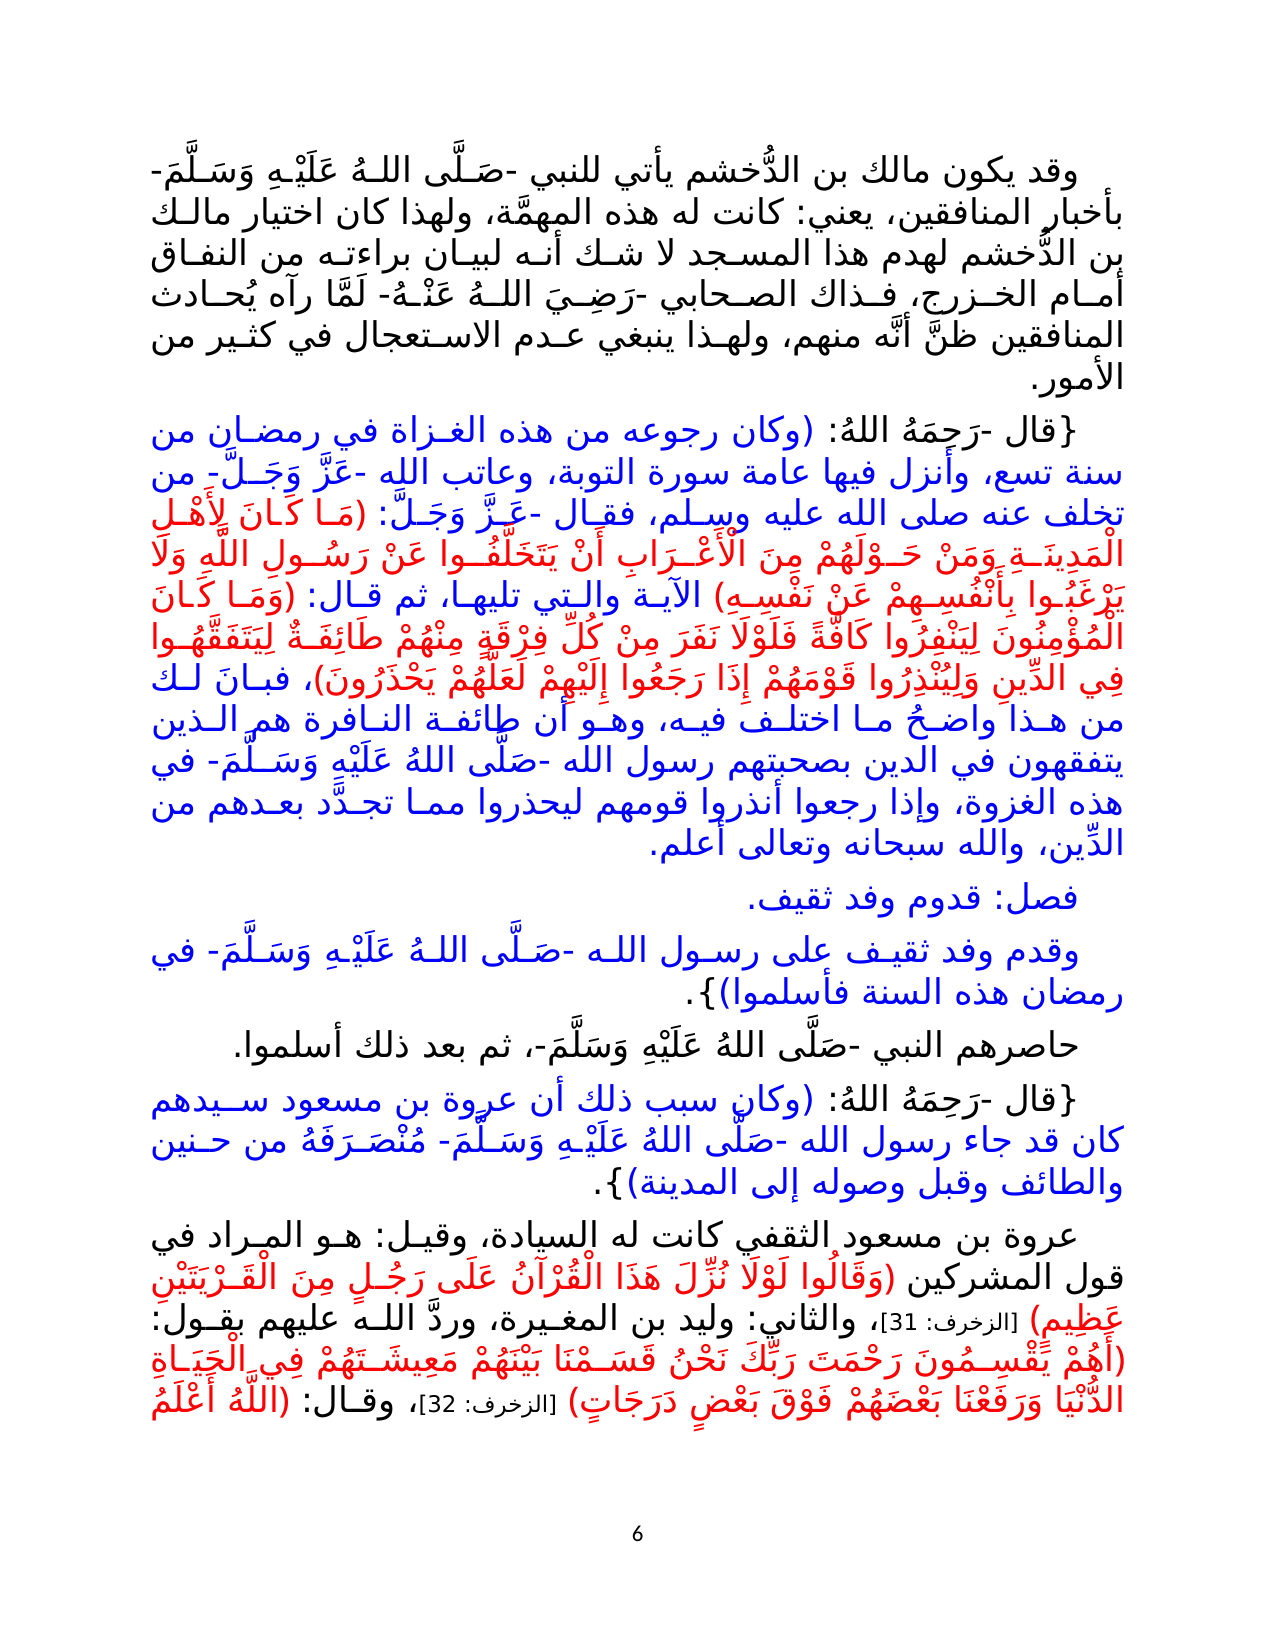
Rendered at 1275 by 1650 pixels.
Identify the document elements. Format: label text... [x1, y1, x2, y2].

text {قال -رَحِمَهُ اللهُ: (وكان سبب ذلك أن عروة بن مسعود سيدهم كان قد جاء رسول الله -صَلَّى اللهُ عَلَيْهِ وَسَلَّمَ- مُنْصَرَفَهُ من حنين والطائف وقبل وصوله إلى المدينة)}. [150, 1079, 1125, 1202]
text وقد يكون مالك بن الدُّخشم يأتي للنبي -صَلَّى اللهُ عَلَيْهِ وَسَلَّمَ- بأخبار المنافقين، يعني: كانت له هذه المهمَّة، ولهذا كان اختيار مالك بن الدُّخشم لهدم هذا المسجد لا شك أنه لبيان براءته من النفاق أمام الخزرج، فذاك الصحابي -رَضِيَ اللهُ عَنْهُ- لَمَّا رآه يُحادث المنافقين ظنَّ أنَّه منهم، ولهذا ينبغي عدم الاستعجال في كثير من الأمور. [150, 150, 1125, 397]
text حاصرهم النبي -صَلَّى اللهُ عَلَيْهِ وَسَلَّمَ-، ثم بعد ذلك أسلموا. [150, 1025, 1125, 1066]
text وقدم وفد ثقيف على رسول الله -صَلَّى اللهُ عَلَيْهِ وَسَلَّمَ- في رمضان هذه السنة فأسلموا)}. [150, 930, 1125, 1012]
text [150, 1215, 1125, 1421]
text فصل: قدوم وفد ثقيف. [150, 876, 1125, 917]
text {قال -رَحِمَهُ اللهُ: (وكان رجوعه من هذه الغزاة في رمضان من سنة تسع، وأنزل فيها عامة سورة التوبة، وعاتب الله -عَزَّ وَجَلَّ- من تخلف عنه صلى الله عليه وسلم، فقال -عَزَّ وَجَلَّ: ﴿مَا كَانَ لِأَهْلِ الْمَدِينَةِ وَمَنْ حَوْلَهُمْ مِنَ الْأَعْرَابِ أَنْ يَتَخَلَّفُوا عَنْ رَسُولِ اللَّهِ وَلَا يَرْغَبُوا بِأَنْفُسِهِمْ عَنْ نَفْسِهِ﴾ الآية والتي تليها، ثم قال: ﴿وَمَا كَانَ الْمُؤْمِنُونَ لِيَنْفِرُوا كَافَّةً فَلَوْلَا نَفَرَ مِنْ كُلِّ فِرْقَةٍ مِنْهُمْ طَائِفَةٌ لِيَتَفَقَّهُوا فِي الدِّينِ وَلِيُنْذِرُوا قَوْمَهُمْ إِذَا رَجَعُوا إِلَيْهِمْ لَعَلَّهُمْ يَحْذَرُونَ﴾، فبانَ لك من هذا واضحُ ما اختلف فيه، وهو أن طائفة النافرة هم الذين يتفقهون في الدين بصحبتهم رسول الله -صَلَّى اللهُ عَلَيْهِ وَسَلَّمَ- في هذه الغزوة، وإذا رجعوا أنذروا قومهم ليحذروا مما تجدَّد بعدهم من الدِّين، والله سبحانه وتعالى أعلم. [150, 410, 1125, 864]
